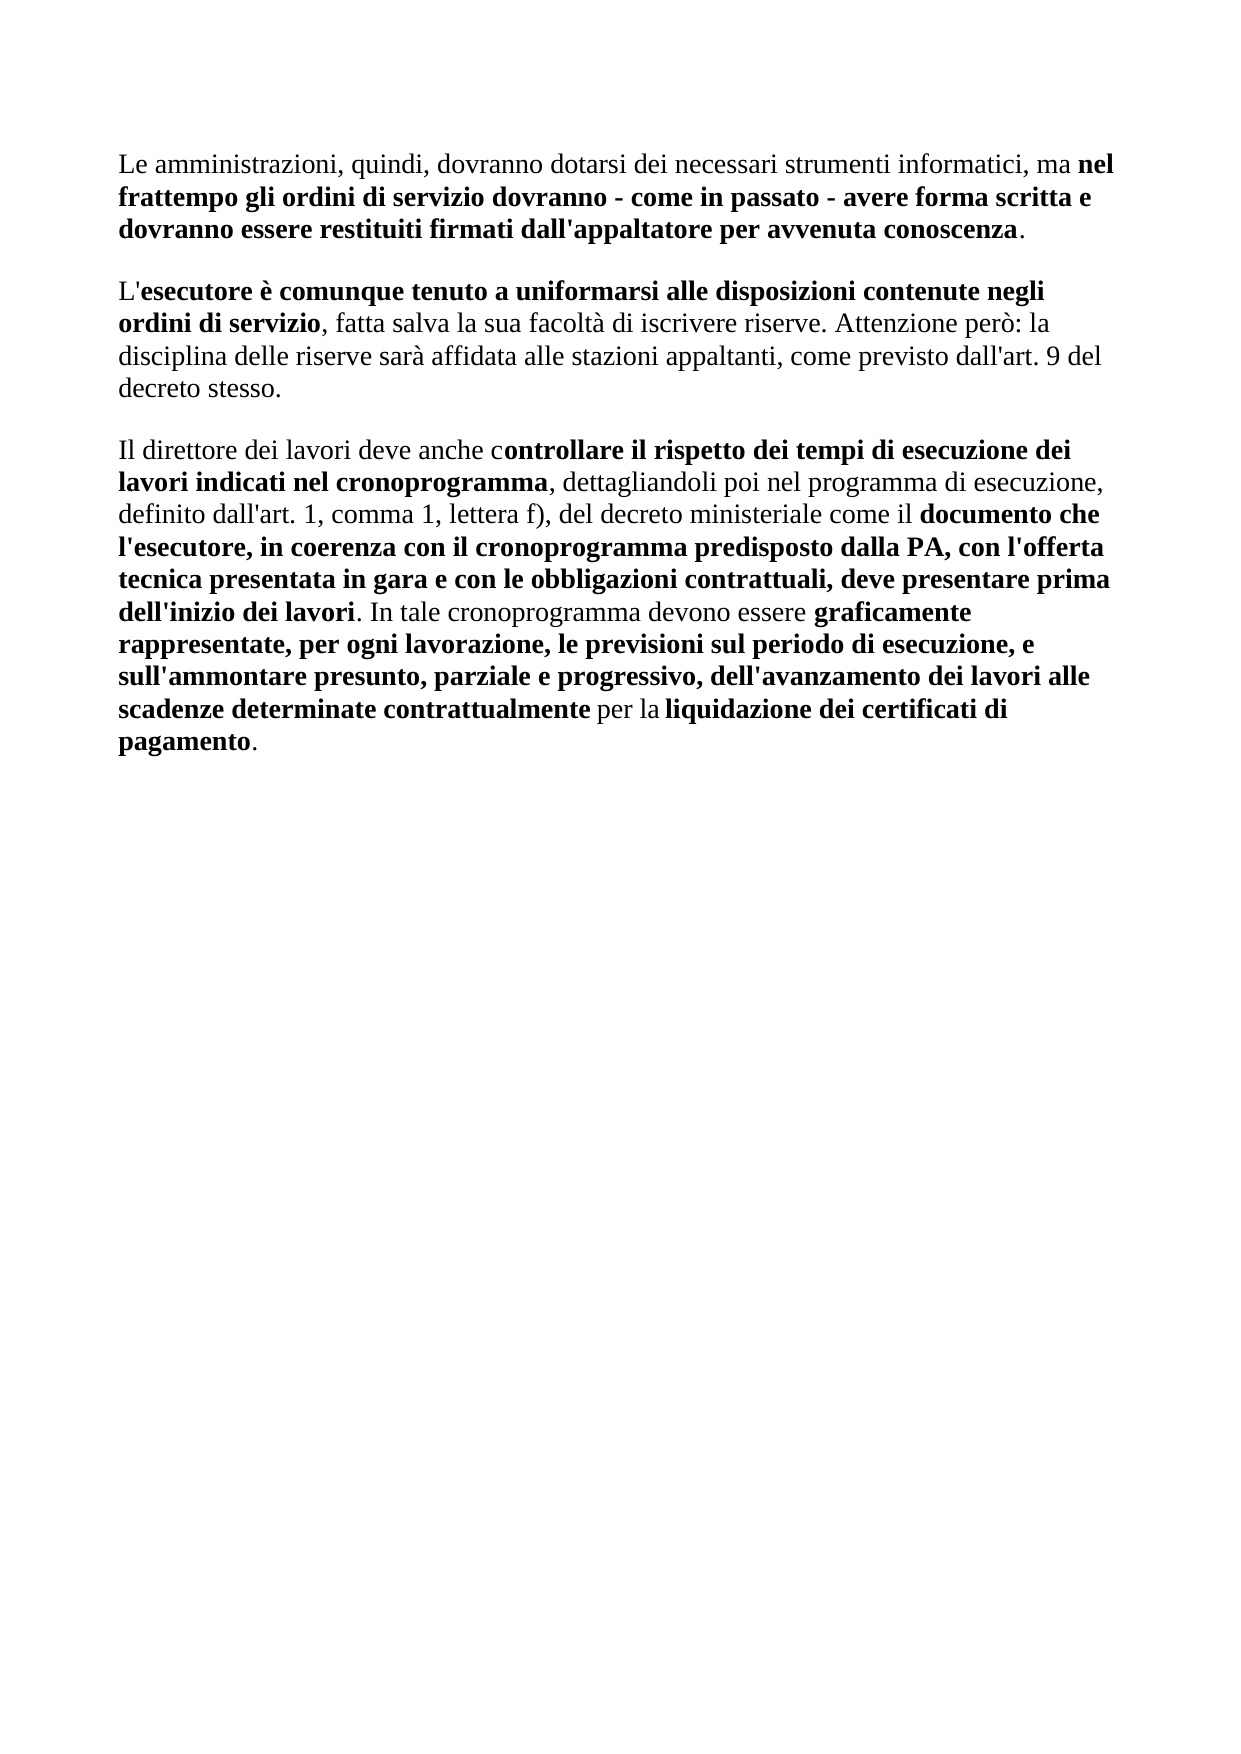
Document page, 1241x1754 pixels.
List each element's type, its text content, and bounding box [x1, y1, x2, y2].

text Il direttore dei lavori deve anche controllare il rispetto dei tempi di esecuzione dei lavori indicati nel cronoprogramma, dettagliandoli poi nel programma di esecuzione, definito dall'art. 1, comma 1, lettera f), del decreto ministeriale come il documento che l'esecutore, in coerenza con il cronoprogramma predisposto dalla PA, con l'offerta tecnica presentata in gara e con le obbligazioni contrattuali, deve presentare prima dell'inizio dei lavori. In tale cronoprogramma devono essere graficamente rappresentate, per ogni lavorazione, le previsioni sul periodo di esecuzione, e sull'ammontare presunto, parziale e progressivo, dell'avanzamento dei lavori alle scadenze determinate contrattualmente per la liquidazione dei certificati di pagamento. [118, 433, 1122, 757]
text L'esecutore è comunque tenuto a uniformarsi alle disposizioni contenute negli ordini di servizio, fatta salva la sua facoltà di iscrivere riserve. Attenzione però: la disciplina delle riserve sarà affidata alle stazioni appaltanti, come previsto dall'art. 9 del decreto stesso. [118, 274, 1122, 403]
text Le amministrazioni, quindi, dovranno dotarsi dei necessari strumenti informatici, ma nel frattempo gli ordini di servizio dovranno - come in passato - avere forma scritta e dovranno essere restituiti firmati dall'appaltatore per avvenuta conoscenza. [118, 148, 1122, 245]
